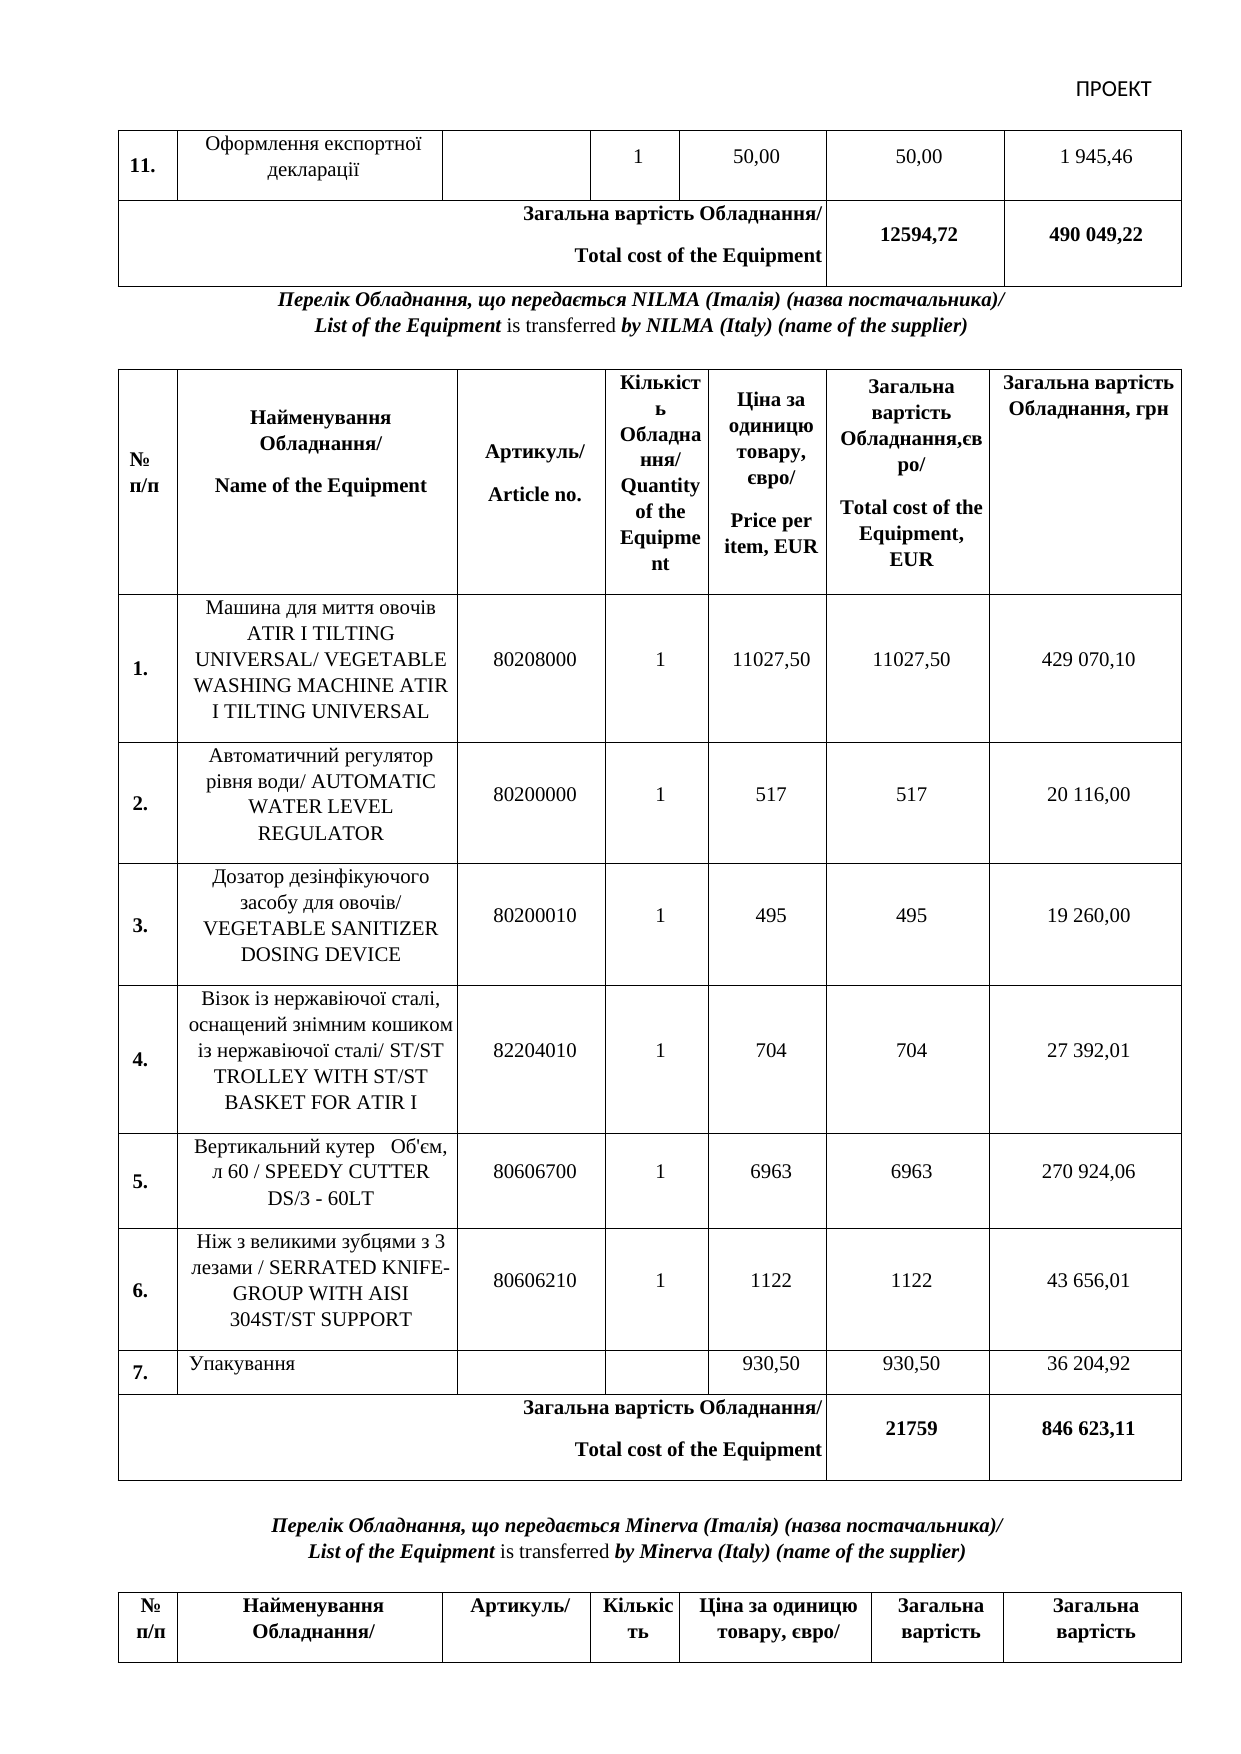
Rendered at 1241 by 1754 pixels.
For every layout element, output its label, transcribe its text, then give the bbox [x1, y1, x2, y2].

text List of the Equipment is transferred by NILMA (Italy) (name of the supplier) [118, 313, 1166, 337]
table_header Ціна за одиницю товару, євро/ Price per item, EUR [709, 370, 826, 594]
table_cell Упакування [178, 1351, 457, 1394]
table_cell Візок із нержавіючої сталі, оснащений знімним кошиком із нержавіючої сталі/ ST/ST TROLLEY WITH ST/ST BASKET FOR ATIR I [178, 986, 457, 1132]
table_cell 1 [606, 1134, 708, 1228]
table_cell 11027,50 [709, 595, 826, 742]
table_cell 930,50 [827, 1351, 989, 1394]
table_cell [443, 131, 590, 199]
table_cell 270 924,06 [990, 1134, 1181, 1228]
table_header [680, 1593, 871, 1662]
table_cell 6963 [709, 1134, 826, 1228]
table_header № п/п [119, 370, 177, 594]
table_cell 1 945,46 [1005, 131, 1181, 199]
table_cell [458, 1351, 605, 1394]
table_cell 1 [606, 743, 708, 863]
table_cell 1 [606, 1229, 708, 1350]
table_cell 21759 [827, 1395, 989, 1480]
table_cell Загальна вартість Обладнання/ Total cost of the Equipment [119, 201, 826, 286]
text List of the Equipment is transferred by Minerva (Italy) (name of the supplier) [118, 1539, 1158, 1563]
table_cell 50,00 [680, 131, 826, 199]
table_cell 19 260,00 [990, 864, 1181, 985]
table_cell [119, 1229, 177, 1350]
table_header Загальна вартість Обладнання, грн [990, 370, 1181, 594]
table_cell 1122 [709, 1229, 826, 1350]
table_cell [119, 986, 177, 1132]
table_cell 12594,72 [827, 201, 1004, 286]
table_header Артикуль/ Article no. [458, 370, 605, 594]
table_cell Автоматичний регулятор рівня води/ AUTOMATIC WATER LEVEL REGULATOR [178, 743, 457, 863]
table_cell Ніж з великими зубцями з 3 лезами / SERRATED KNIFE-GROUP WITH AISI 304ST/ST SUPPORT [178, 1229, 457, 1350]
text Перелік Обладнання, що передається NILMA (Італія) (назва постачальника)/ [118, 287, 1166, 311]
table_cell Загальна вартість Обладнання/ Total cost of the Equipment [119, 1395, 826, 1480]
table_cell 495 [709, 864, 826, 985]
table_cell [119, 595, 177, 742]
table_cell 80606210 [458, 1229, 605, 1350]
table_cell 80208000 [458, 595, 605, 742]
table_cell Машина для миття овочів ATIR I TILTING UNIVERSAL/ VEGETABLE WASHING MACHINE ATIR I TILTING UNIVERSAL [178, 595, 457, 742]
table_cell 11027,50 [827, 595, 989, 742]
table_cell 930,50 [709, 1351, 826, 1394]
table_cell [119, 1134, 177, 1228]
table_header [591, 1593, 679, 1662]
table_cell 43 656,01 [990, 1229, 1181, 1350]
table_cell Оформлення експортної декларації [178, 131, 442, 199]
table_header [1004, 1593, 1181, 1662]
table_cell 1 [606, 595, 708, 742]
table_cell 80200000 [458, 743, 605, 863]
table_cell 50,00 [827, 131, 1004, 199]
table_cell Вертикальний кутер Об'єм, л 60 / SPEEDY CUTTER DS/3 - 60LT [178, 1134, 457, 1228]
table_cell 704 [709, 986, 826, 1132]
table_cell 27 392,01 [990, 986, 1181, 1132]
table_cell [119, 1351, 177, 1394]
table_cell 1 [591, 131, 679, 199]
table_cell [119, 131, 177, 199]
table_cell 36 204,92 [990, 1351, 1181, 1394]
table_cell 80606700 [458, 1134, 605, 1228]
table_cell 495 [827, 864, 989, 985]
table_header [178, 1593, 442, 1662]
table_header Найменування Обладнання/ Name of the Equipment [178, 370, 457, 594]
table_cell 1 [606, 986, 708, 1132]
table_cell 704 [827, 986, 989, 1132]
table_cell 1122 [827, 1229, 989, 1350]
table_header Загальна вартість Обладнання,євро/ Total cost of the Equipment, EUR [827, 370, 989, 594]
table_cell 517 [827, 743, 989, 863]
table_cell 429 070,10 [990, 595, 1181, 742]
table_header № п/п [119, 1593, 177, 1662]
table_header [443, 1593, 590, 1662]
table_cell [119, 743, 177, 863]
text Перелік Обладнання, що передається Minerva (Італія) (назва постачальника)/ [118, 1513, 1158, 1537]
table_cell 6963 [827, 1134, 989, 1228]
table_cell 1 [606, 864, 708, 985]
table_cell [119, 864, 177, 985]
table_cell 846 623,11 [990, 1395, 1181, 1480]
table_cell Дозатор дезінфікуючого засобу для овочів/ VEGETABLE SANITIZER DOSING DEVICE [178, 864, 457, 985]
table_cell 82204010 [458, 986, 605, 1132]
table_header Кількість Обладнання/ Quantity of the Equipment [606, 370, 708, 594]
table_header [872, 1593, 1003, 1662]
table_cell 20 116,00 [990, 743, 1181, 863]
table_cell 490 049,22 [1005, 201, 1181, 286]
table_cell 517 [709, 743, 826, 863]
table_cell 80200010 [458, 864, 605, 985]
table_cell [606, 1351, 708, 1394]
